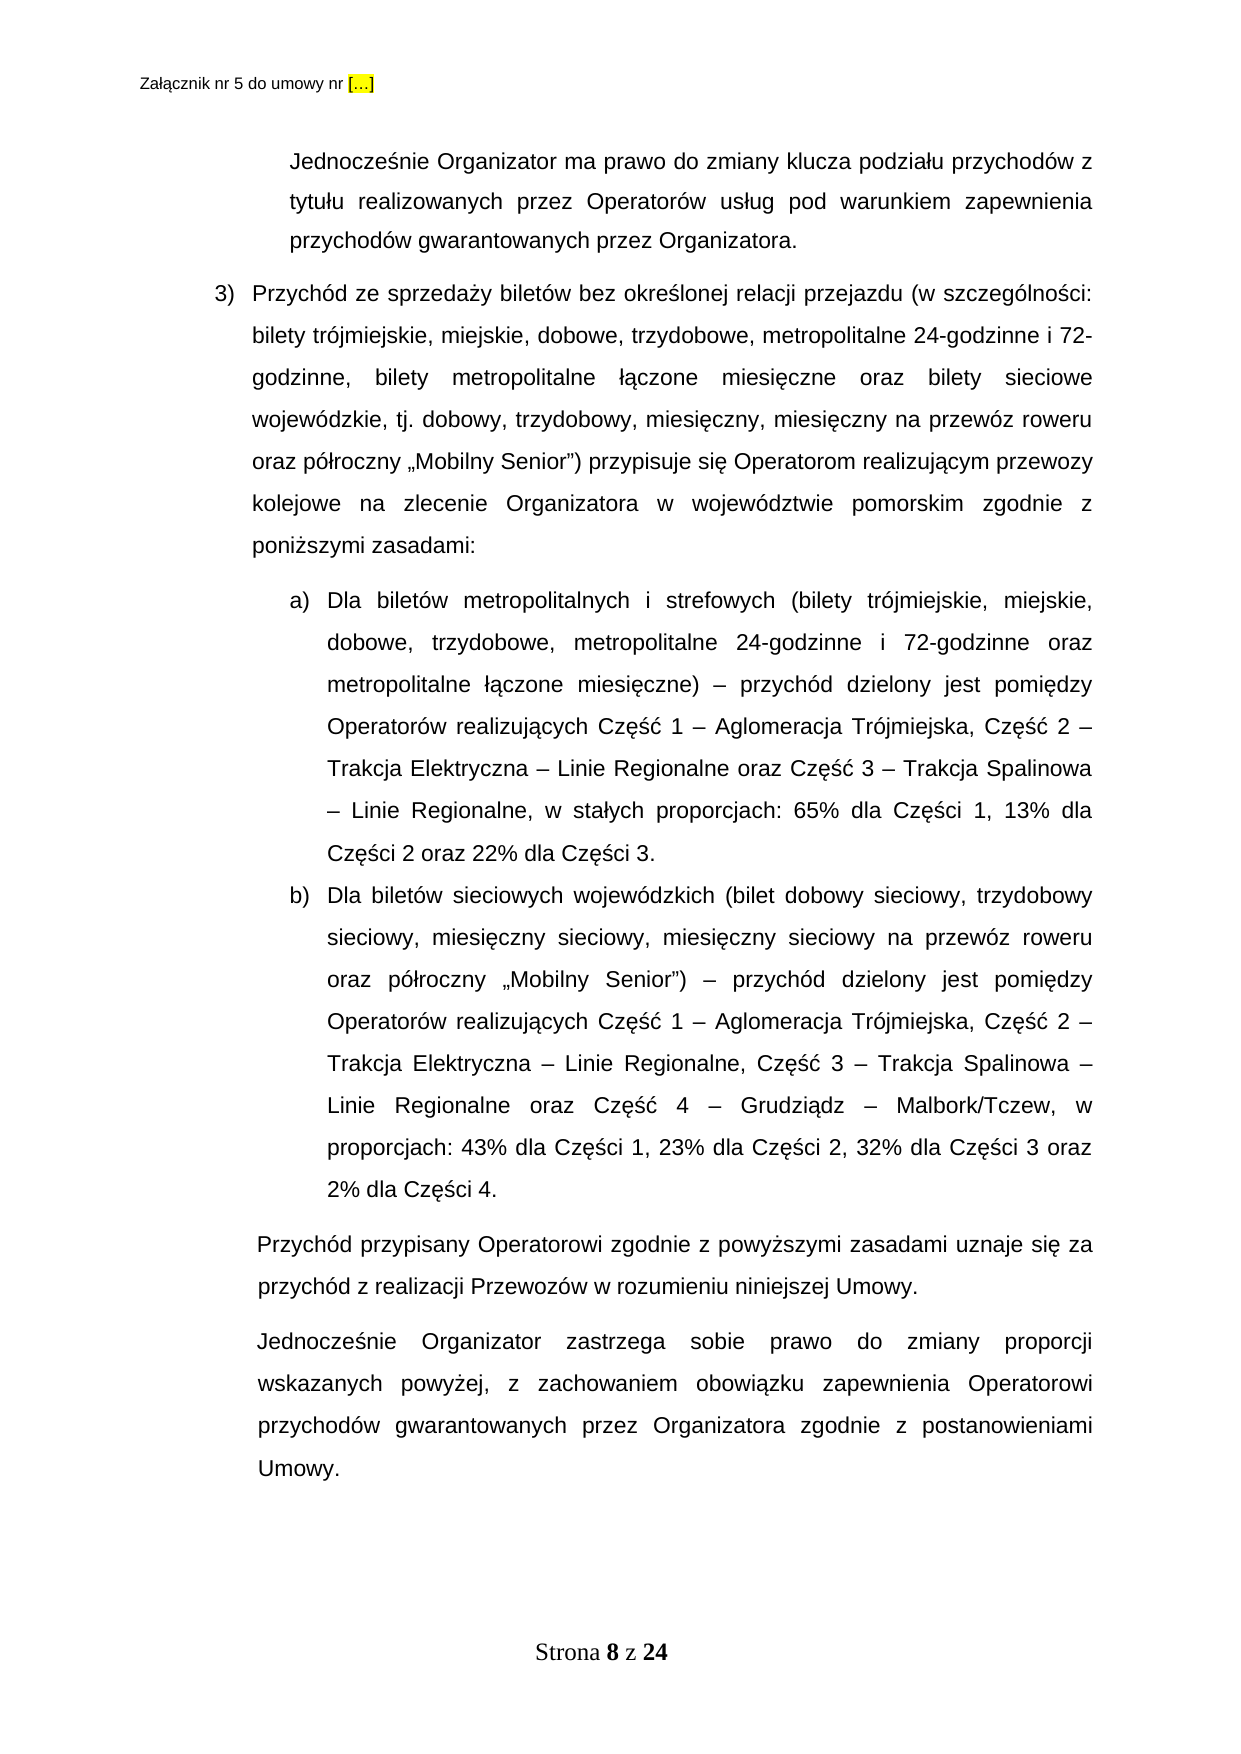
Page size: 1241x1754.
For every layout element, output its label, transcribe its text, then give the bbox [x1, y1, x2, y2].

text Jednocześnie Organizator zastrzega sobie prawo do zmiany proporcji wskazanych powyżej, z zachowaniem obowiązku zapewnienia Operatorowi przychodów gwarantowanych przez Organizatora zgodnie z postanowieniami Umowy. [257, 1328, 1093, 1481]
list Dla biletów sieciowych wojewódzkich (bilet dobowy sieciowy, trzydobowy sieciowy, miesięczny sieciowy, miesięczny sieciowy na przewóz roweru oraz półroczny „Mobilny Senior”) – przychód dzielony jest pomiędzy Operatorów realizujących Część 1 – Aglomeracja Trójmiejska, Część 2 – Trakcja Elektryczna – Linie Regionalne, Część 3 – Trakcja Spalinowa – Linie Regionalne oraz Część 4 – Grudziądz – Malbork/Tczew, w proporcjach: 43% dla Części 1, 23% dla Części 2, 32% dla Części 3 oraz 2% dla Części 4. [289, 882, 1093, 1203]
list Dla biletów metropolitalnych i strefowych (bilety trójmiejskie, miejskie, dobowe, trzydobowe, metropolitalne 24-godzinne i 72-godzinne oraz metropolitalne łączone miesięczne) – przychód dzielony jest pomiędzy Operatorów realizujących Część 1 – Aglomeracja Trójmiejska, Część 2 – Trakcja Elektryczna – Linie Regionalne oraz Część 3 – Trakcja Spalinowa – Linie Regionalne, w stałych proporcjach: 65% dla Części 1, 13% dla Części 2 oraz 22% dla Części 3. [289, 587, 1093, 866]
text Przychód przypisany Operatorowi zgodnie z powyższymi zasadami uznaje się za przychód z realizacji Przewozów w rozumieniu niniejszej Umowy. [257, 1231, 1093, 1300]
list Jednocześnie Organizator ma prawo do zmiany klucza podziału przychodów z tytułu realizowanych przez Operatorów usług pod warunkiem zapewnienia przychodów gwarantowanych przez Organizatora. [289, 148, 1093, 253]
list Przychód ze sprzedaży biletów bez określonej relacji przejazdu (w szczególności: bilety trójmiejskie, miejskie, dobowe, trzydobowe, metropolitalne 24-godzinne i 72-godzinne, bilety metropolitalne łączone miesięczne oraz bilety sieciowe wojewódzkie, tj. dobowy, trzydobowy, miesięczny, miesięczny na przewóz roweru oraz półroczny „Mobilny Senior”) przypisuje się Operatorom realizującym przewozy kolejowe na zlecenie Organizatora w województwie pomorskim zgodnie z poniższymi zasadami: [214, 279, 1093, 558]
